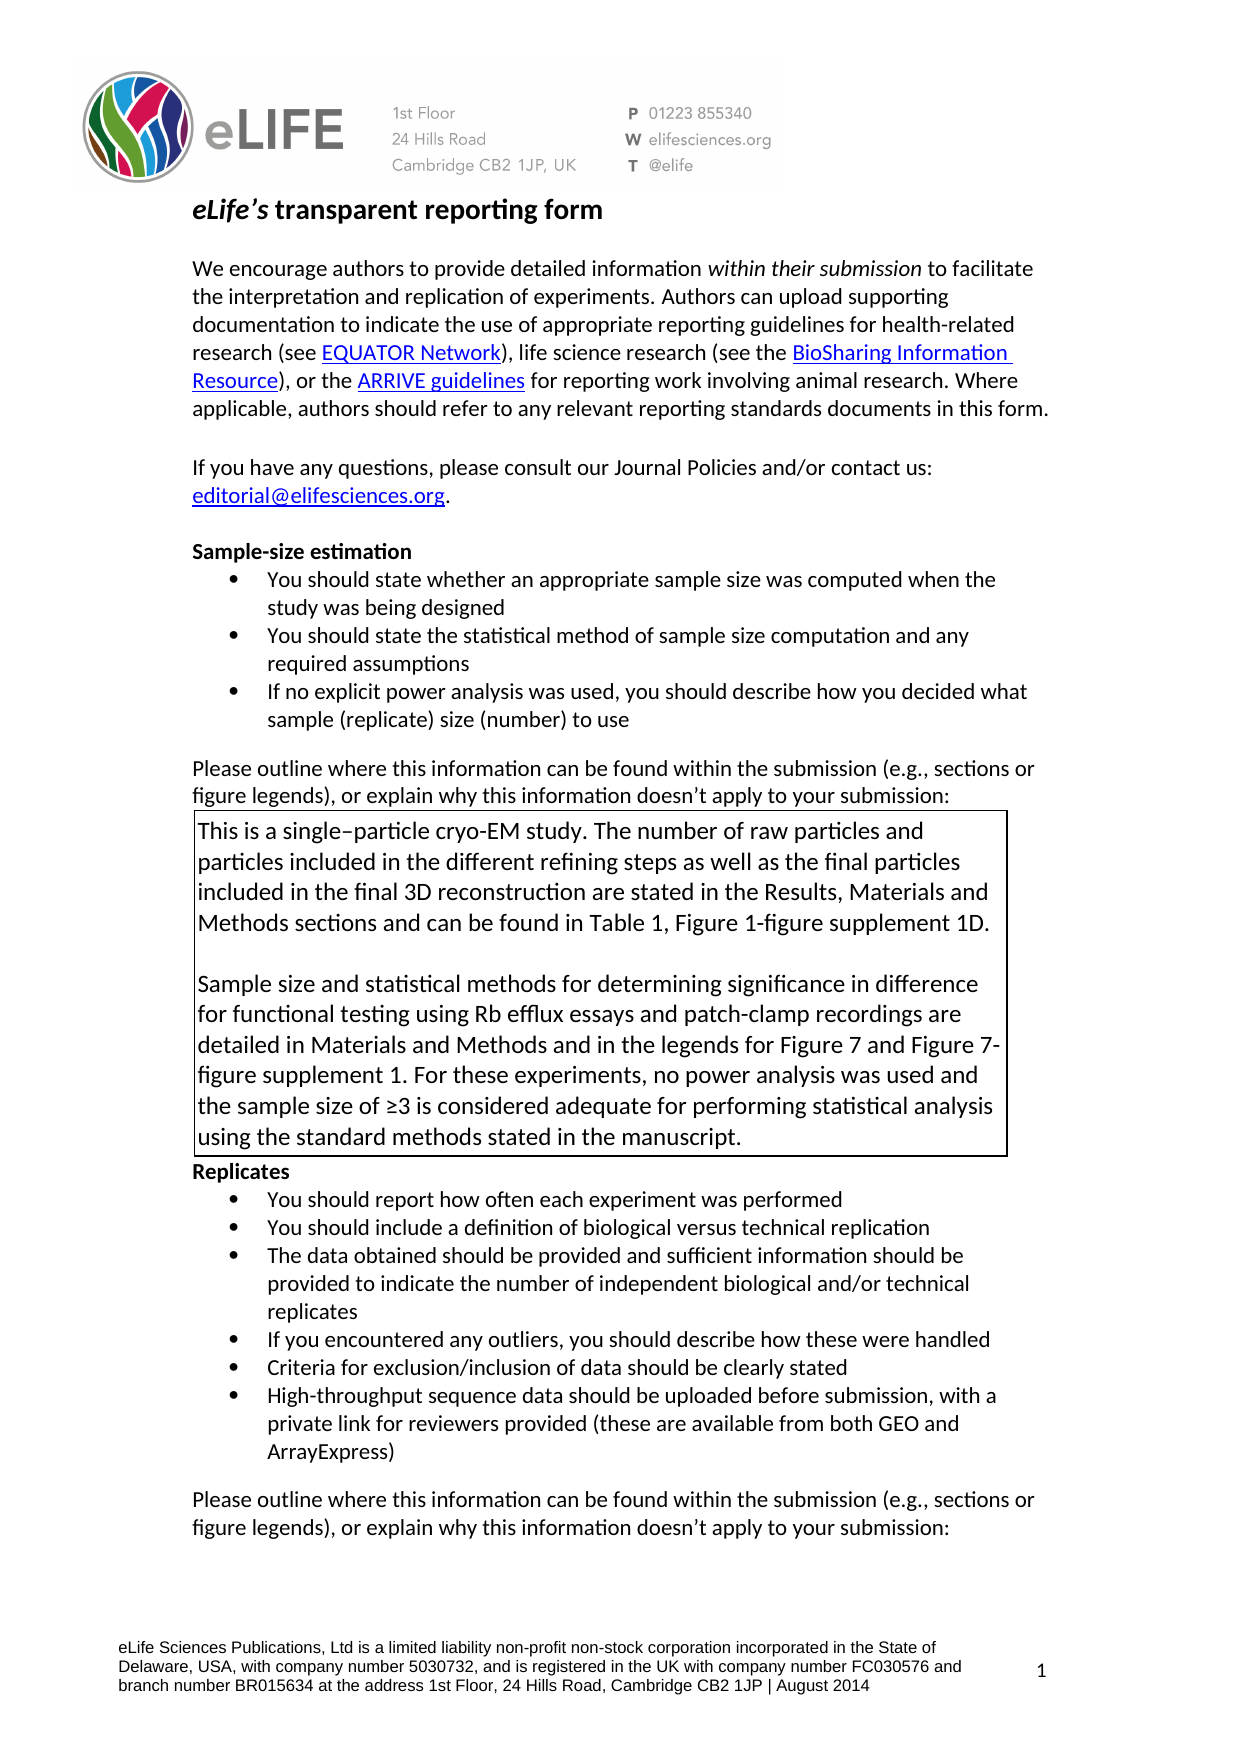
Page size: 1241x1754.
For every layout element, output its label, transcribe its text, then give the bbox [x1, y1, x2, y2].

text eLife’s transparent reporting form [192, 191, 1053, 226]
text Please outline where this information can be found within the submission (e.g., sections or figure legends), or explain why this information doesn’t apply to your submission: [192, 1486, 1053, 1542]
list High-throughput sequence data should be uploaded before submission, with a private link for reviewers provided (these are available from both GEO and ArrayExpress) [229, 1381, 1053, 1465]
list You should report how often each experiment was performed [229, 1185, 1053, 1213]
picture [73, 59, 784, 191]
text This is a single–particle cryo-EM study. The number of raw particles and particles included in the different refining steps as well as the final particles included in the final 3D reconstruction are stated in the Results, Materials and Methods sections and can be found in Table 1, Figure 1-figure supplement 1D. [195, 813, 1006, 938]
list You should state whether an appropriate sample size was computed when the study was being designed [229, 565, 1053, 621]
list Criteria for exclusion/inclusion of data should be clearly stated [229, 1353, 1053, 1381]
list If you encountered any outliers, you should describe how these were handled [229, 1325, 1053, 1353]
list You should include a definition of biological versus technical replication [229, 1213, 1053, 1241]
text If you have any questions, please consult our Journal Policies and/or contact us: editorial@elifesciences.org. [192, 453, 1053, 509]
text Sample-size estimation [192, 537, 1053, 565]
text Please outline where this information can be found within the submission (e.g., sections or figure legends), or explain why this information doesn’t apply to your submission: [192, 754, 1053, 810]
list If no explicit power analysis was used, you should describe how you decided what sample (replicate) size (number) to use [229, 677, 1053, 733]
list You should state the statistical method of sample size computation and any required assumptions [229, 621, 1053, 677]
list The data obtained should be provided and sufficient information should be provided to indicate the number of independent biological and/or technical replicates [229, 1241, 1053, 1325]
text Replicates [192, 838, 1053, 1185]
text We encourage authors to provide detailed information within their submission to facilitate the interpretation and replication of experiments. Authors can upload supporting documentation to indicate the use of appropriate reporting guidelines for health-related research (see EQUATOR Network), life science research (see the BioSharing Information Resource), or the ARRIVE guidelines for reporting work involving animal research. Where applicable, authors should refer to any relevant reporting standards documents in this form. [192, 254, 1053, 423]
text Sample size and statistical methods for determining significance in difference for functional testing using Rb efflux essays and patch-clamp recordings are detailed in Materials and Methods and in the legends for Figure 7 and Figure 7-figure supplement 1. For these experiments, no power analysis was used and the sample size of ≥3 is considered adequate for performing statistical analysis using the standard methods stated in the manuscript. [195, 968, 1006, 1153]
